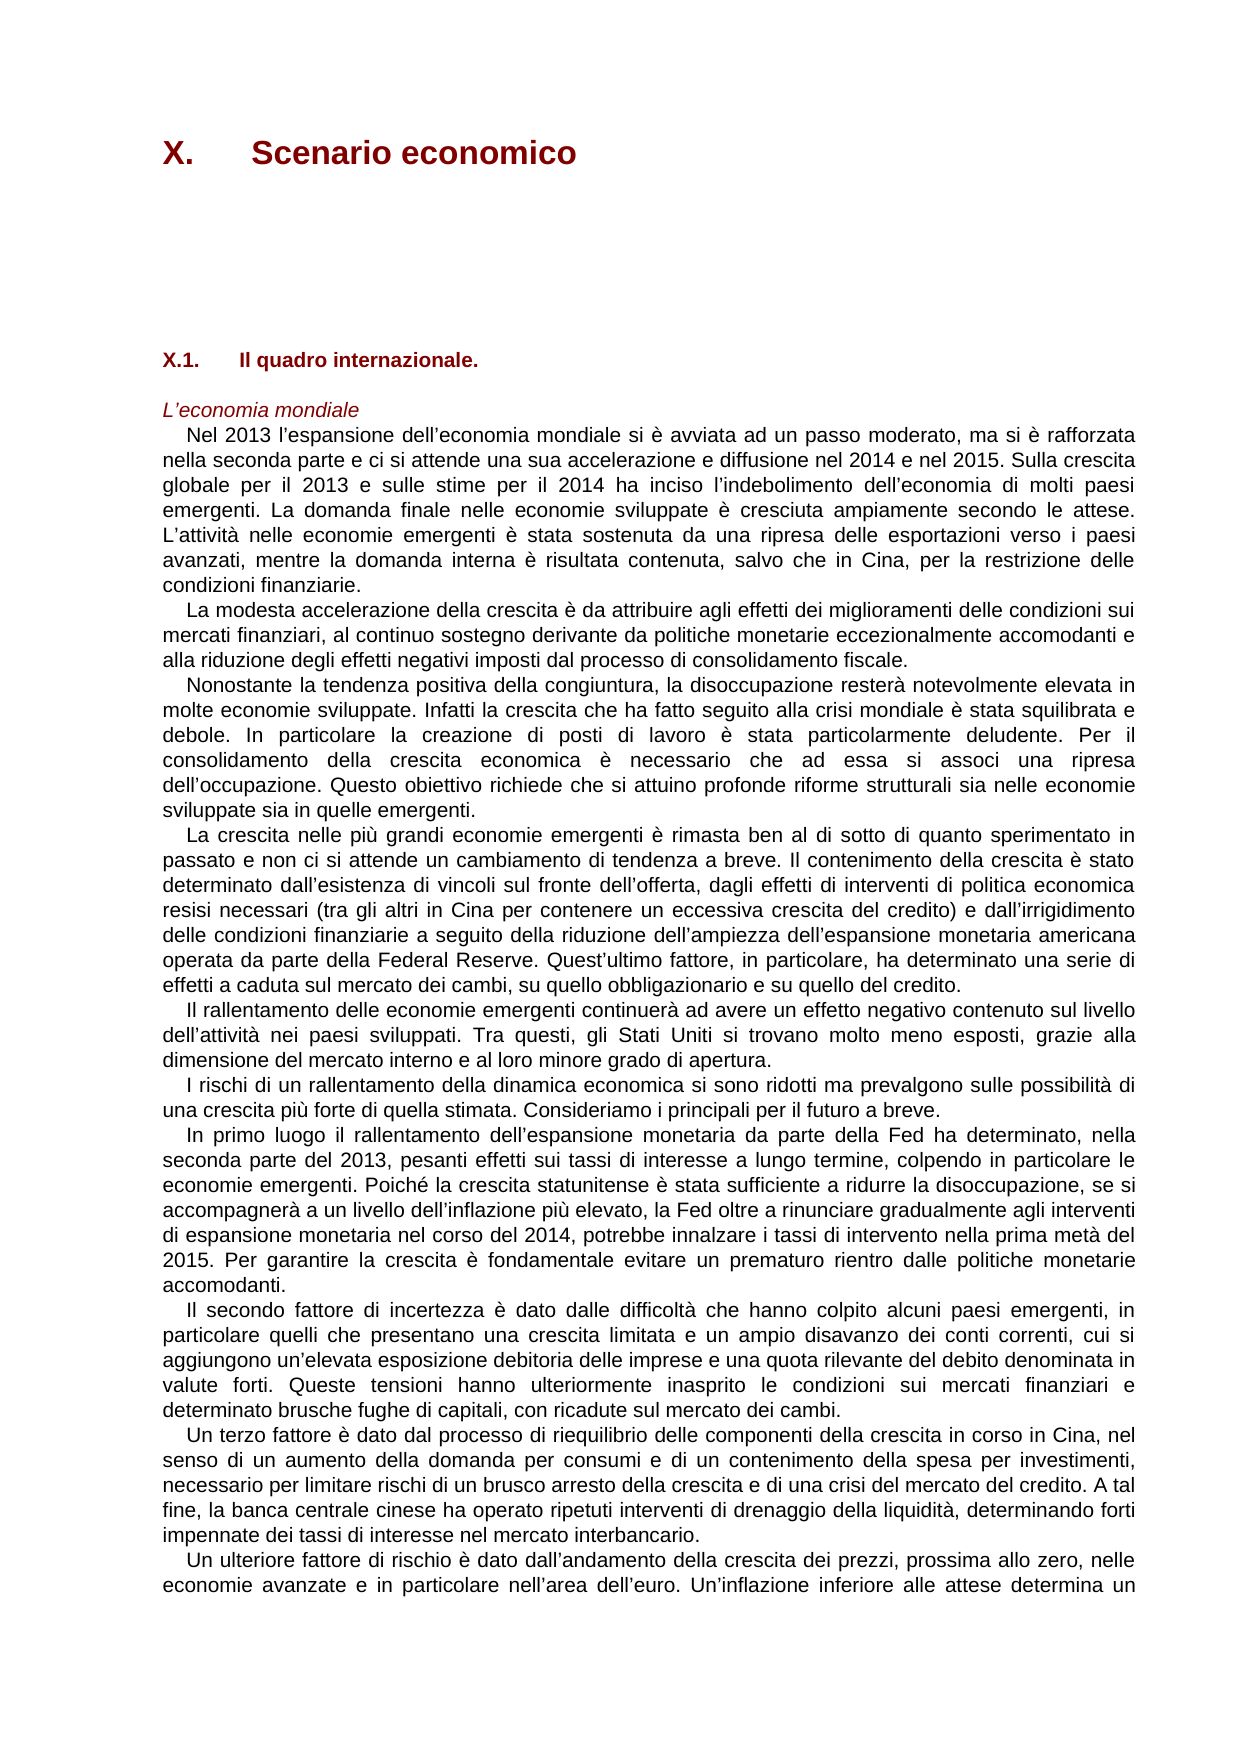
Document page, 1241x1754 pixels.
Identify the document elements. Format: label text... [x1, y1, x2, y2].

text Nel 2013 l’espansione dell’economia mondiale si è avviata ad un passo moderato, ma si è rafforzata nella seconda parte e ci si attende una sua accelerazione e diffusione nel 2014 e nel 2015. Sulla crescita globale per il 2013 e sulle stime per il 2014 ha inciso l’indebolimento dell’economia di molti paesi emergenti. La domanda finale nelle economie sviluppate è cresciuta ampiamente secondo le attese. L’attività nelle economie emergenti è stata sostenuta da una ripresa delle esportazioni verso i paesi avanzati, mentre la domanda interna è risultata contenuta, salvo che in Cina, per la restrizione delle condizioni finanziarie. [162, 421, 1137, 596]
text Un terzo fattore è dato dal processo di riequilibrio delle componenti della crescita in corso in Cina, nel senso di un aumento della domanda per consumi e di un contenimento della spesa per investimenti, necessario per limitare rischi di un brusco arresto della crescita e di una crisi del mercato del credito. A tal fine, la banca centrale cinese ha operato ripetuti interventi di drenaggio della liquidità, determinando forti impennate dei tassi di interesse nel mercato interbancario. [162, 1421, 1137, 1546]
text Il rallentamento delle economie emergenti continuerà ad avere un effetto negativo contenuto sul livello dell’attività nei paesi sviluppati. Tra questi, gli Stati Uniti si trovano molto meno esposti, grazie alla dimensione del mercato interno e al loro minore grado di apertura. [162, 996, 1137, 1071]
text In primo luogo il rallentamento dell’espansione monetaria da parte della Fed ha determinato, nella seconda parte del 2013, pesanti effetti sui tassi di interesse a lungo termine, colpendo in particolare le economie emergenti. Poiché la crescita statunitense è stata sufficiente a ridurre la disoccupazione, se si accompagnerà a un livello dell’inflazione più elevato, la Fed oltre a rinunciare gradualmente agli interventi di espansione monetaria nel corso del 2014, potrebbe innalzare i tassi di intervento nella prima metà del 2015. Per garantire la crescita è fondamentale evitare un prematuro rientro dalle politiche monetarie accomodanti. [162, 1121, 1137, 1296]
subtitle L’economia mondiale [162, 396, 1137, 421]
subtitle X. Scenario economico [162, 133, 1137, 171]
subtitle X.1. Il quadro internazionale. [162, 346, 1137, 371]
text Il secondo fattore di incertezza è dato dalle difficoltà che hanno colpito alcuni paesi emergenti, in particolare quelli che presentano una crescita limitata e un ampio disavanzo dei conti correnti, cui si aggiungono un’elevata esposizione debitoria delle imprese e una quota rilevante del debito denominata in valute forti. Queste tensioni hanno ulteriormente inasprito le condizioni sui mercati finanziari e determinato brusche fughe di capitali, con ricadute sul mercato dei cambi. [162, 1296, 1137, 1421]
text La crescita nelle più grandi economie emergenti è rimasta ben al di sotto di quanto sperimentato in passato e non ci si attende un cambiamento di tendenza a breve. Il contenimento della crescita è stato determinato dall’esistenza di vincoli sul fronte dell’offerta, dagli effetti di interventi di politica economica resisi necessari (tra gli altri in Cina per contenere un eccessiva crescita del credito) e dall’irrigidimento delle condizioni finanziarie a seguito della riduzione dell’ampiezza dell’espansione monetaria americana operata da parte della Federal Reserve. Quest’ultimo fattore, in particolare, ha determinato una serie di effetti a caduta sul mercato dei cambi, su quello obbligazionario e su quello del credito. [162, 821, 1137, 996]
text Nonostante la tendenza positiva della congiuntura, la disoccupazione resterà notevolmente elevata in molte economie sviluppate. Infatti la crescita che ha fatto seguito alla crisi mondiale è stata squilibrata e debole. In particolare la creazione di posti di lavoro è stata particolarmente deludente. Per il consolidamento della crescita economica è necessario che ad essa si associ una ripresa dell’occupazione. Questo obiettivo richiede che si attuino profonde riforme strutturali sia nelle economie sviluppate sia in quelle emergenti. [162, 671, 1137, 821]
text I rischi di un rallentamento della dinamica economica si sono ridotti ma prevalgono sulle possibilità di una crescita più forte di quella stimata. Consideriamo i principali per il futuro a breve. [162, 1071, 1137, 1121]
text La modesta accelerazione della crescita è da attribuire agli effetti dei miglioramenti delle condizioni sui mercati finanziari, al continuo sostegno derivante da politiche monetarie eccezionalmente accomodanti e alla riduzione degli effetti negativi imposti dal processo di consolidamento fiscale. [162, 596, 1137, 671]
